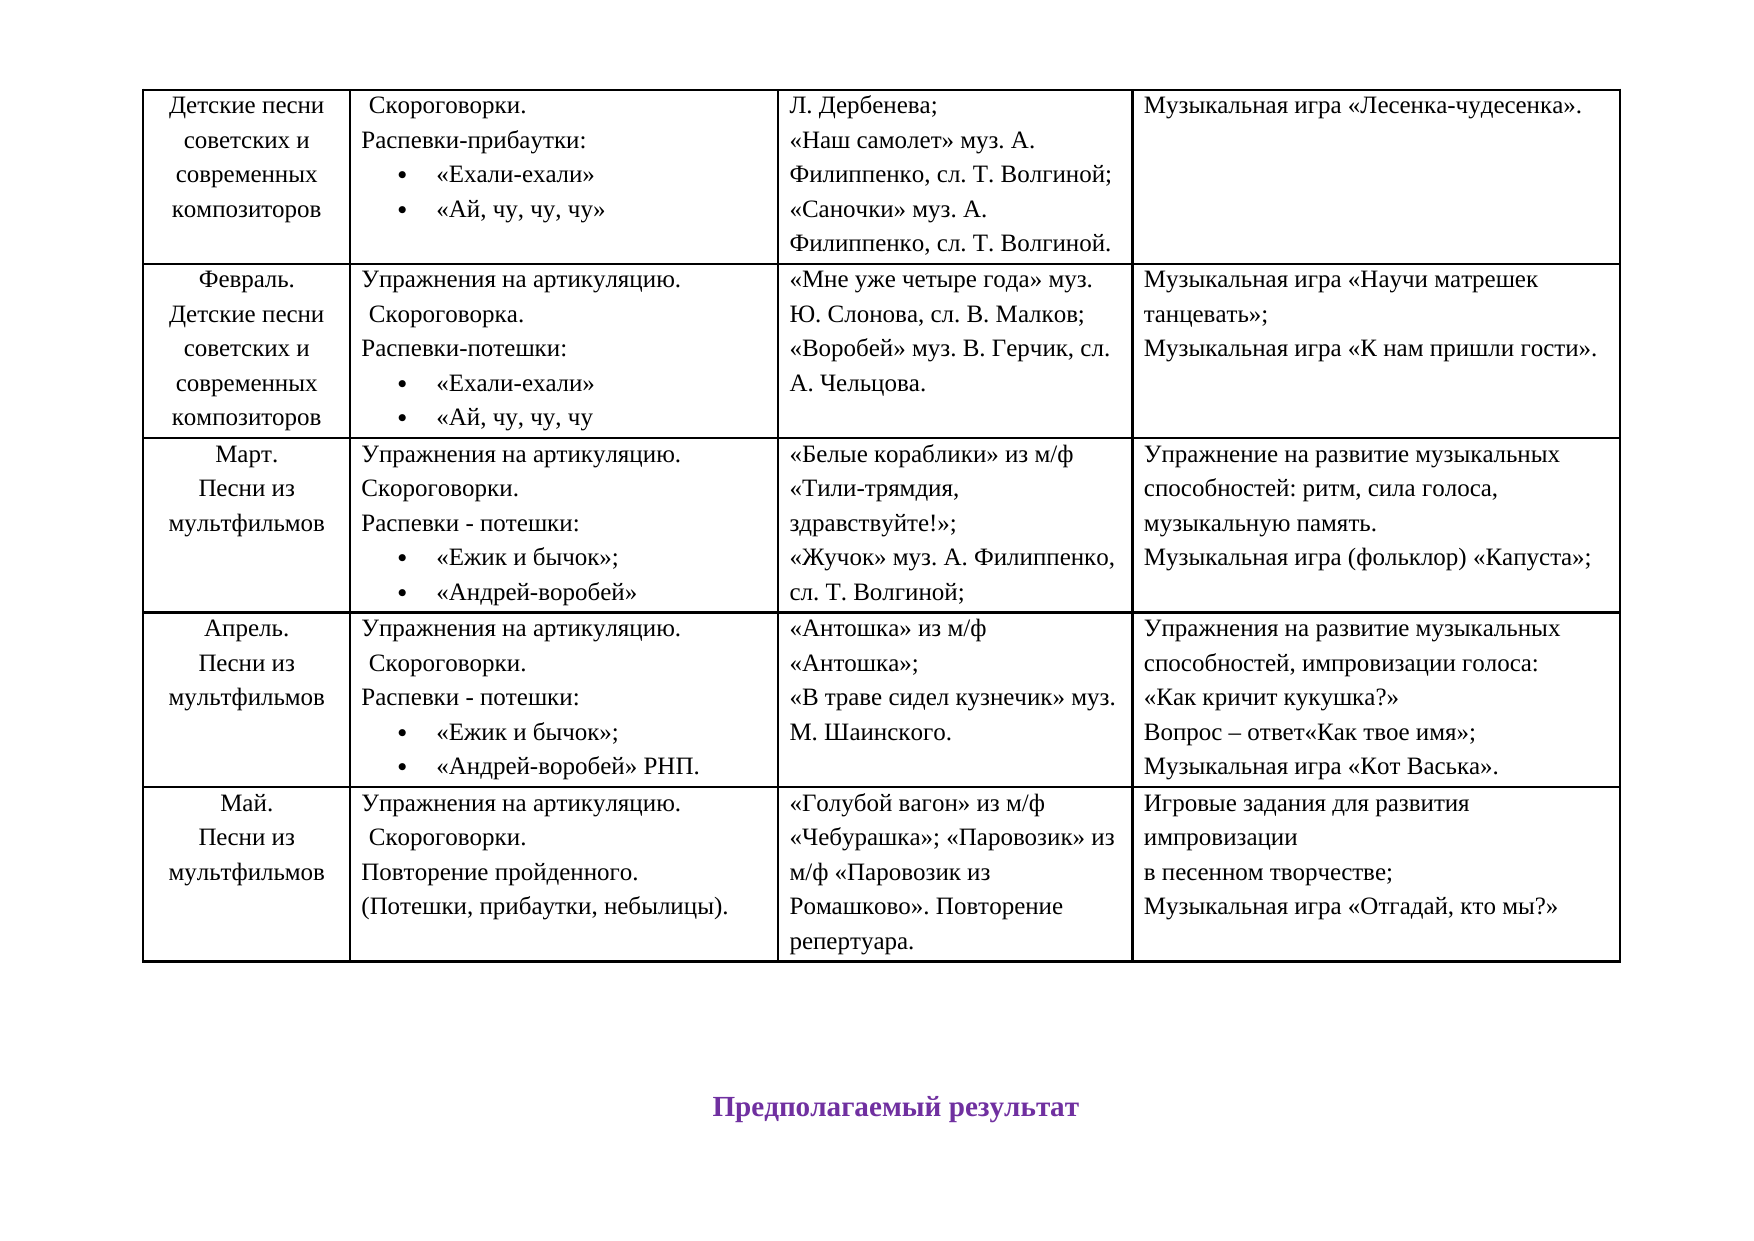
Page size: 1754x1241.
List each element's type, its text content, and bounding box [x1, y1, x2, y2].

table_cell Игровые задания для развития импровизации в песенном творчестве; Музыкальная игра «Отгадай, кто мы?» [1134, 788, 1619, 960]
table_cell Упражнения на артикуляцию. Скороговорки. Распевки - потешки: «Ежик и бычок»; «Андрей-воробей» РНП. [351, 614, 777, 786]
table_cell «Мне уже четыре года» муз. Ю. Слонова, сл. В. Малков; «Воробей» муз. В. Герчик, сл. А. Чельцова. [779, 265, 1131, 437]
table_cell Упражнение на развитие музыкальных способностей: ритм, сила голоса, музыкальную память. Музыкальная игра (фольклор) «Капуста»; [1134, 439, 1619, 611]
text Предполагаемый результат [126, 1089, 1665, 1122]
table_cell Упражнения на артикуляцию. Скороговорки. Распевки - потешки: «Ежик и бычок»; «Андрей-воробей» [351, 439, 777, 611]
table_cell Упражнения на артикуляцию. Скороговорка. Распевки-потешки: «Ехали-ехали» «Ай, чу, чу, чу [351, 265, 777, 437]
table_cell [351, 91, 777, 262]
table_cell «Антошка» из м/ф «Антошка»; «В траве сидел кузнечик» муз. М. Шаинского. [779, 614, 1131, 786]
table_cell Апрель. Песни из мультфильмов [144, 614, 349, 786]
table_cell Музыкальная игра «Научи матрешек танцевать»; Музыкальная игра «К нам пришли гости». [1134, 265, 1619, 437]
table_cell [144, 91, 349, 262]
table_cell Упражнения на развитие музыкальных способностей, импровизации голоса: «Как кричит кукушка?» Вопрос – ответ«Как твое имя»; Музыкальная игра «Кот Васька». [1134, 614, 1619, 786]
table_cell «Белые кораблики» из м/ф «Тили-трямдия, здравствуйте!»; «Жучок» муз. А. Филиппенко, сл. Т. Волгиной; [779, 439, 1131, 611]
table_cell Упражнения на артикуляцию. Скороговорки. Повторение пройденного. (Потешки, прибаутки, небылицы). [351, 788, 777, 960]
table_cell Март. Песни из мультфильмов [144, 439, 349, 611]
table_cell Май. Песни из мультфильмов [144, 788, 349, 960]
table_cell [1134, 91, 1619, 262]
table_cell Февраль. Детские песни советских и современных композиторов [144, 265, 349, 437]
table_cell «Голубой вагон» из м/ф «Чебурашка»; «Паровозик» из м/ф «Паровозик из Ромашково». Повторение репертуара. [779, 788, 1131, 960]
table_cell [779, 91, 1131, 262]
